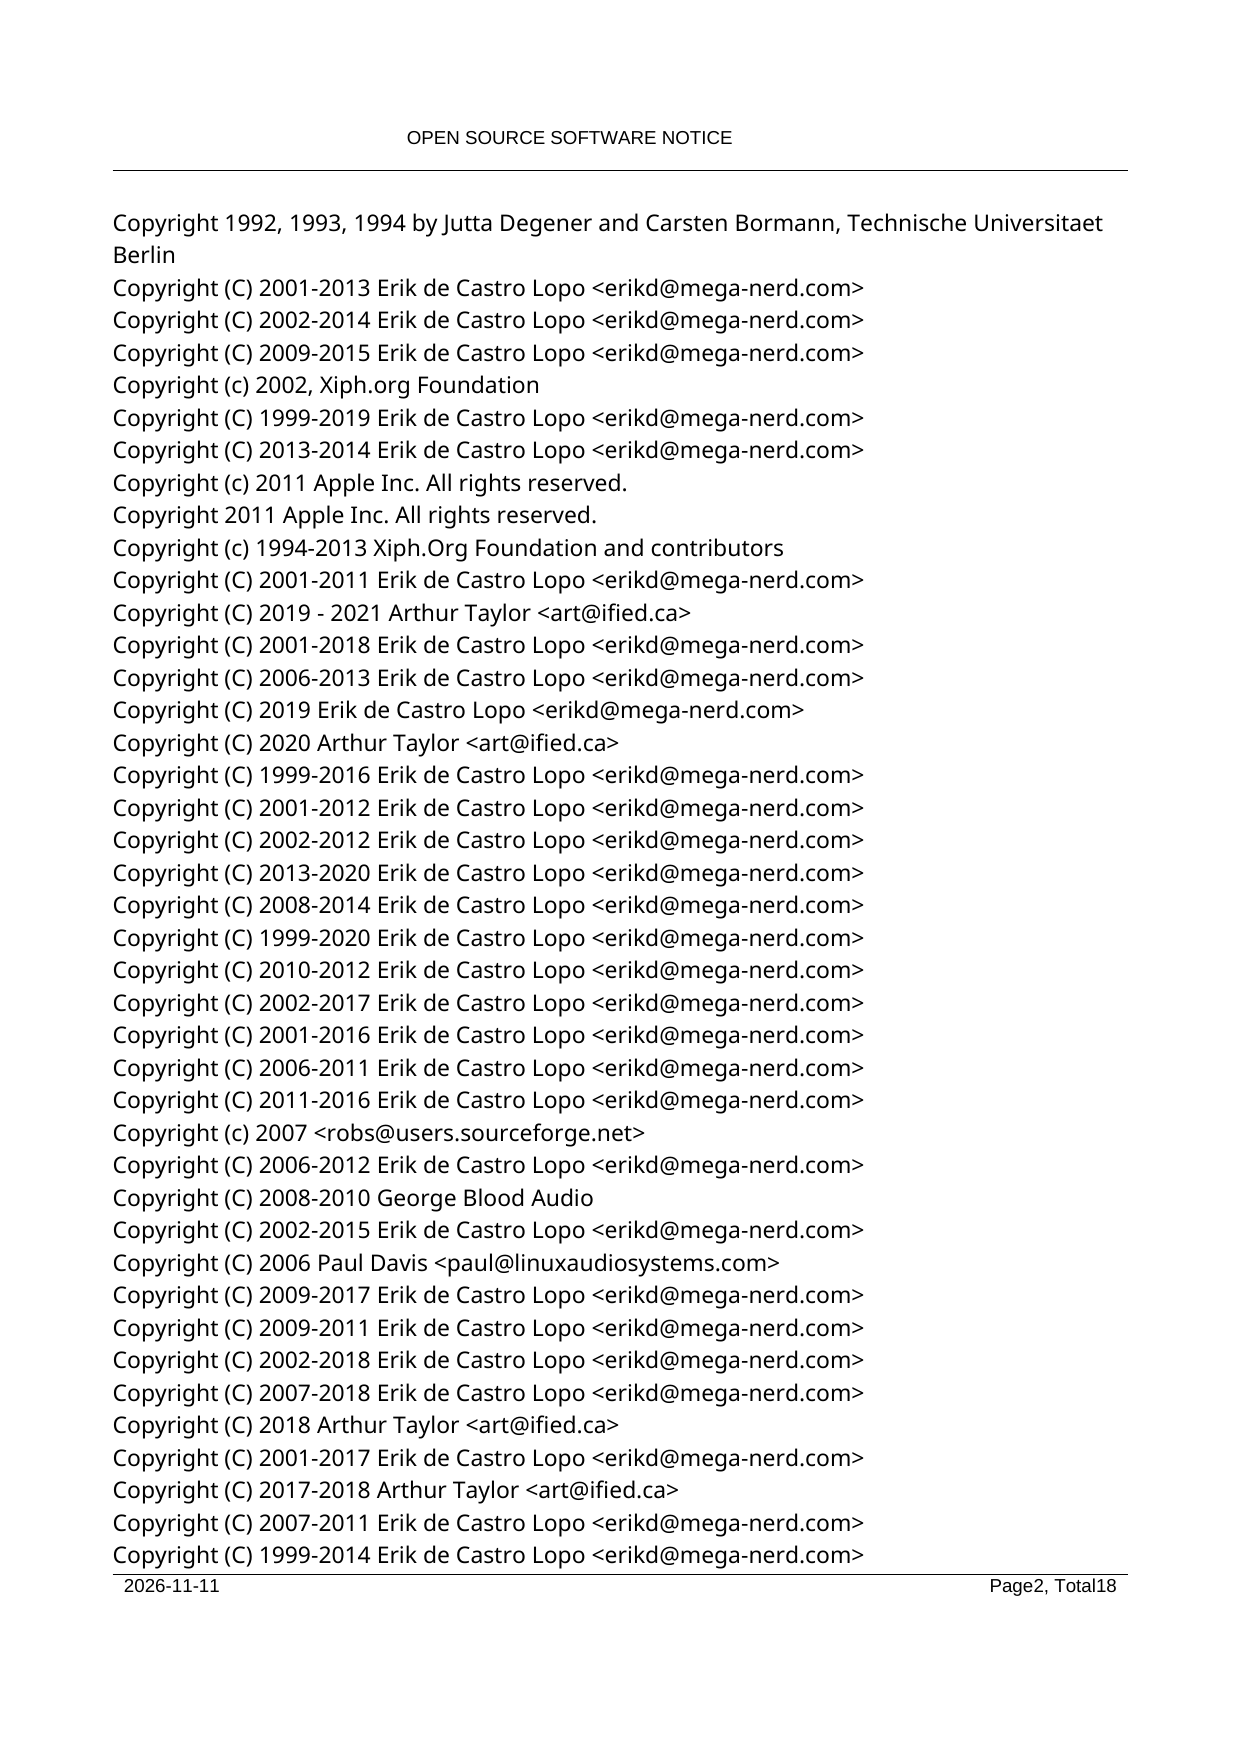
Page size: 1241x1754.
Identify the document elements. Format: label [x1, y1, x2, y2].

text [112, 206, 1128, 1571]
